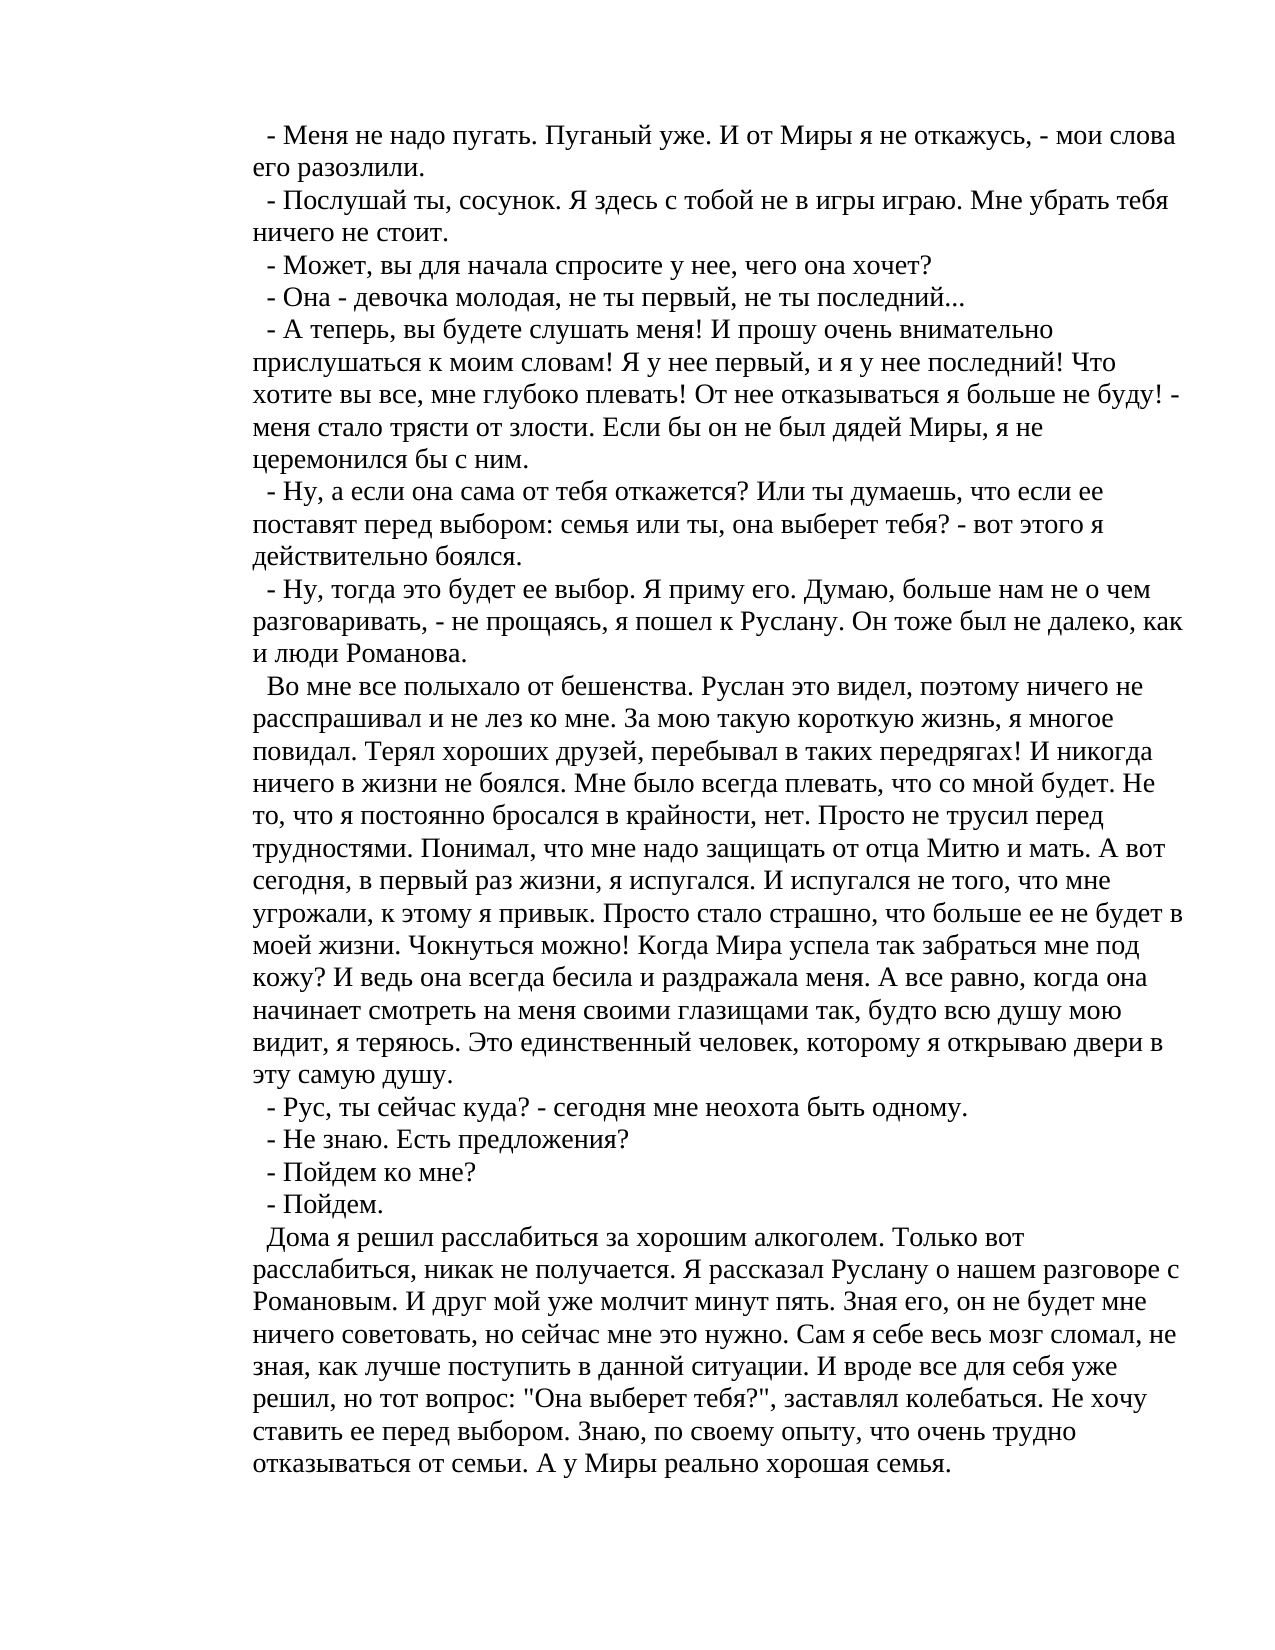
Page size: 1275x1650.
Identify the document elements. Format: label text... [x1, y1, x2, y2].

text Дома я решил расслабиться за хорошим алкоголем. Только вот расслабиться, никак не получается. Я рассказал Руслану о нашем разговоре с Романовым. И друг мой уже молчит минут пять. Зная его, он не будет мне ничего советовать, но сейчас мне это нужно. Сам я себе весь мозг сломал, не зная, как лучше поступить в данной ситуации. И вроде все для себя уже решил, но тот вопрос: "Она выберет тебя?", заставлял колебаться. Не хочу ставить ее перед выбором. Знаю, по своему опыту, что очень трудно отказываться от семьи. А у Миры реально хорошая семья. [252, 1219, 1186, 1479]
text - Ну, тогда это будет ее выбор. Я приму его. Думаю, больше нам не о чем разговаривать, - не прощаясь, я пошел к Руслану. Он тоже был не далеко, как и люди Романова. [252, 572, 1186, 669]
text - Меня не надо пугать. Пуганый уже. И от Миры я не откажусь, - мои слова его разозлили. [252, 118, 1186, 183]
text - А теперь, вы будете слушать меня! И прошу очень внимательно прислушаться к моим словам! Я у нее первый, и я у нее последний! Что хотите вы все, мне глубоко плевать! От нее отказываться я больше не буду! - меня стало трясти от злости. Если бы он не был дядей Миры, я не церемонился бы с ним. [252, 312, 1186, 474]
text - Пойдем. [252, 1187, 1186, 1219]
text - Рус, ты сейчас куда? - сегодня мне неохота быть одному. [252, 1090, 1186, 1122]
text - Ну, а если она сама от тебя откажется? Или ты думаешь, что если ее поставят перед выбором: семья или ты, она выберет тебя? - вот этого я действительно боялся. [252, 474, 1186, 572]
text Во мне все полыхало от бешенства. Руслан это видел, поэтому ничего не расспрашивал и не лез ко мне. За мою такую короткую жизнь, я многое повидал. Терял хороших друзей, перебывал в таких передрягах! И никогда ничего в жизни не боялся. Мне было всегда плевать, что со мной будет. Не то, что я постоянно бросался в крайности, нет. Просто не трусил перед трудностями. Понимал, что мне надо защищать от отца Митю и мать. А вот сегодня, в первый раз жизни, я испугался. И испугался не того, что мне угрожали, к этому я привык. Просто стало страшно, что больше ее не будет в моей жизни. Чокнуться можно! Когда Мира успела так забраться мне под кожу? И ведь она всегда бесила и раздражала меня. А все равно, когда она начинает смотреть на меня своими глазищами так, будто всю душу мою видит, я теряюсь. Это единственный человек, которому я открываю двери в эту самую душу. [252, 669, 1186, 1090]
text - Может, вы для начала спросите у нее, чего она хочет? [252, 248, 1186, 280]
text - Не знаю. Есть предложения? [252, 1122, 1186, 1155]
text - Пойдем ко мне? [252, 1155, 1186, 1187]
text - Она - девочка молодая, не ты первый, не ты последний... [252, 280, 1186, 312]
text - Послушай ты, сосунок. Я здесь с тобой не в игры играю. Мне убрать тебя ничего не стоит. [252, 183, 1186, 248]
